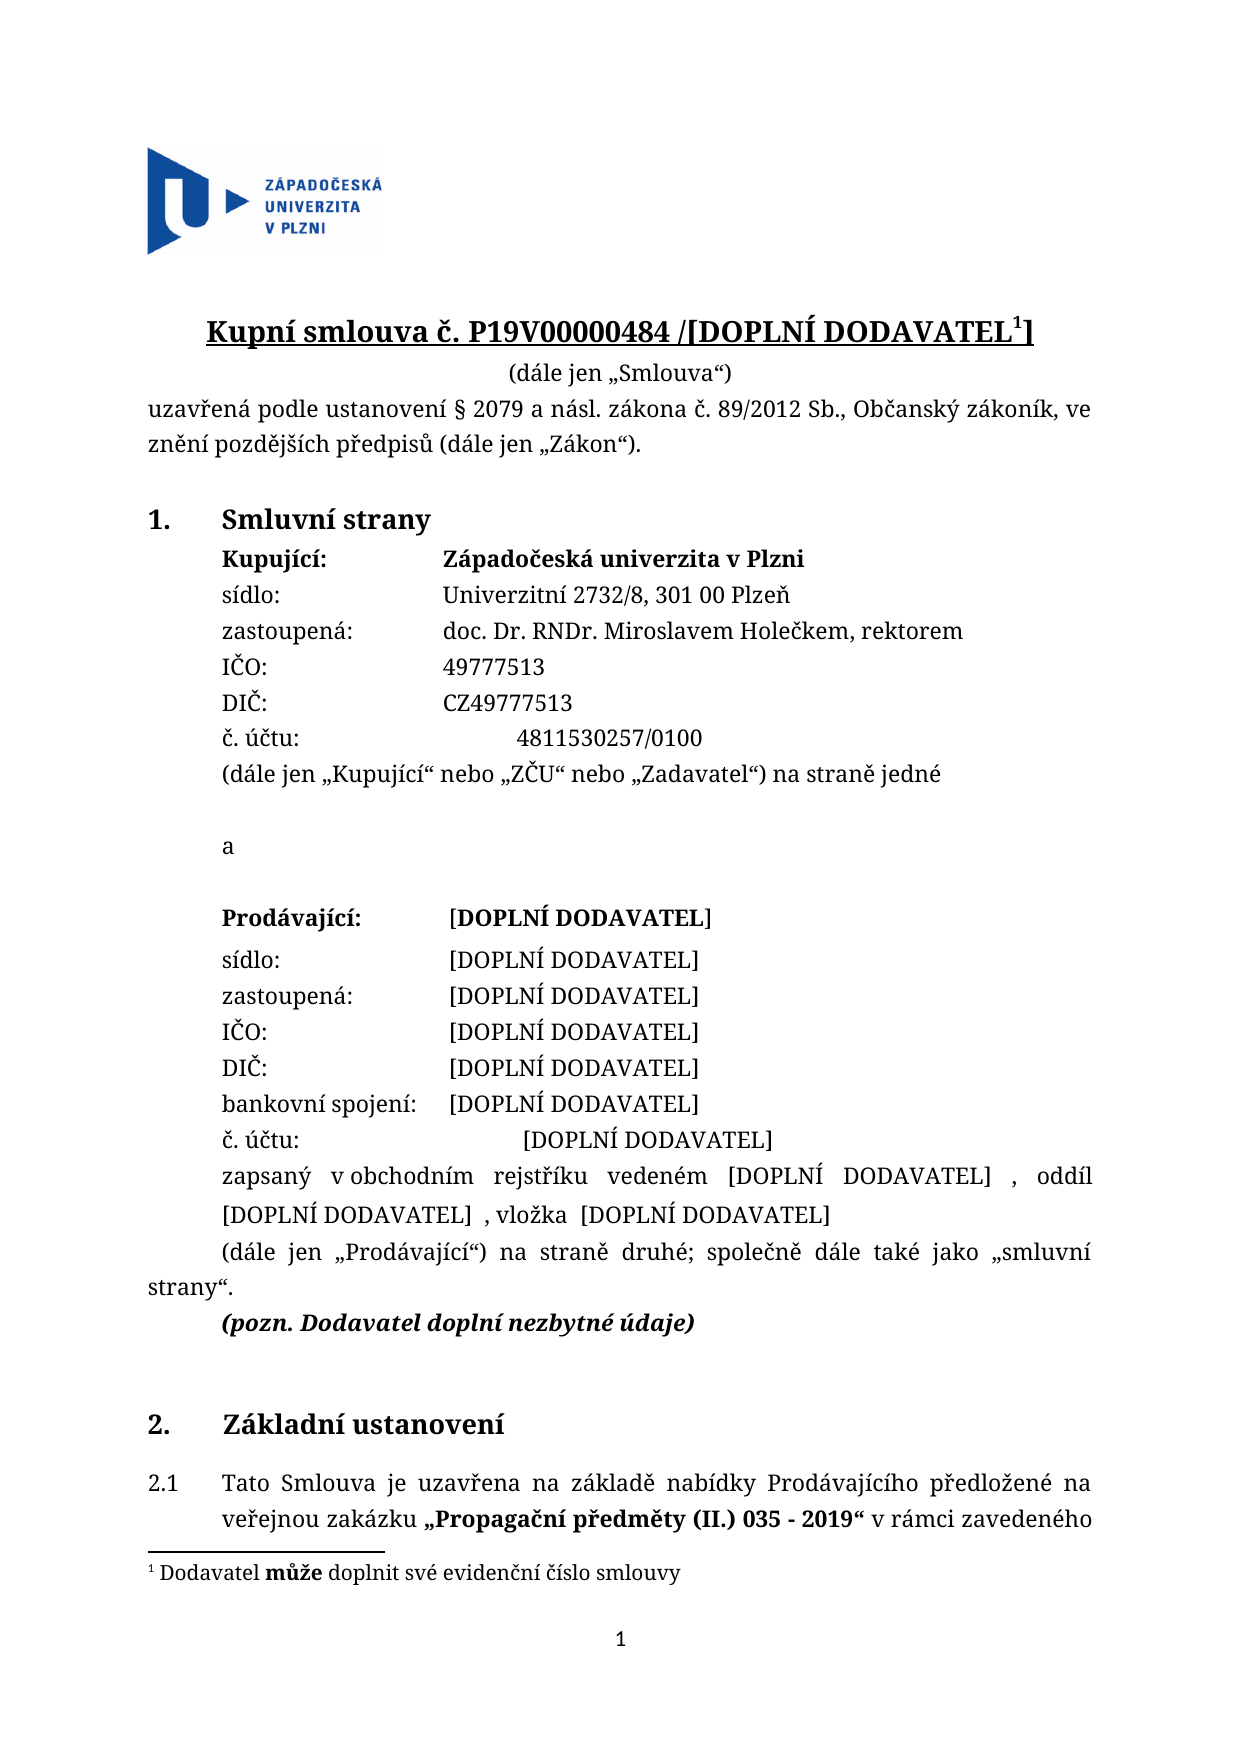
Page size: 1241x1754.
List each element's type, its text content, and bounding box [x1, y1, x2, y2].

text sídlo: Univerzitní 2732/8, 301 00 Plzeň [222, 579, 1092, 610]
text (dále jen „Kupující“ nebo „ZČU“ nebo „Zadavatel“) na straně jedné [222, 758, 1092, 789]
text (pozn. Dodavatel doplní nezbytné údaje) [148, 1307, 1092, 1338]
text IČO: 49777513 [222, 651, 1092, 682]
text DIČ: CZ49777513 [222, 686, 1092, 718]
list Základní ustanovení [148, 1406, 1092, 1443]
text IČO: [DOPLNÍ DODAVATEL] [222, 1016, 1092, 1047]
text č. účtu: 4811530257/0100 [222, 722, 1092, 754]
text Prodávající: [DOPLNÍ DODAVATEL] [148, 902, 1092, 933]
text uzavřená podle ustanovení § 2079 a násl. zákona č. 89/2012 Sb., Občanský zákoník, ve znění pozdějších předpisů (dále jen „Zákon“). [148, 392, 1092, 460]
text Kupní smlouva č. P19V00000484 /[DOPLNÍ DODAVATEL] [148, 311, 1092, 351]
text a [222, 830, 1092, 861]
picture [147, 147, 382, 255]
text č. účtu: [DOPLNÍ DODAVATEL] [222, 1124, 1092, 1155]
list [148, 1467, 1092, 1534]
text zastoupená: doc. Dr. RNDr. Miroslavem Holečkem, rektorem [222, 614, 1092, 646]
text (dále jen „Prodávající“) na straně druhé; společně dále také jako „smluvní strany“. [148, 1235, 1092, 1303]
text zastoupená: [DOPLNÍ DODAVATEL] [222, 980, 1092, 1011]
text bankovní spojení: [DOPLNÍ DODAVATEL] [148, 1088, 1092, 1119]
text sídlo: [DOPLNÍ DODAVATEL] [222, 944, 1092, 976]
text zapsaný v obchodním rejstříku vedeném [DOPLNÍ DODAVATEL] , oddíl [DOPLNÍ DODAVATEL] , vložka [DOPLNÍ DODAVATEL] [222, 1160, 1092, 1230]
text Kupující: Západočeská univerzita v Plzni [222, 543, 1092, 574]
text DIČ: [DOPLNÍ DODAVATEL] [222, 1052, 1092, 1083]
list Smluvní strany [148, 500, 1092, 537]
text (dále jen „Smlouva“) [148, 357, 1092, 388]
